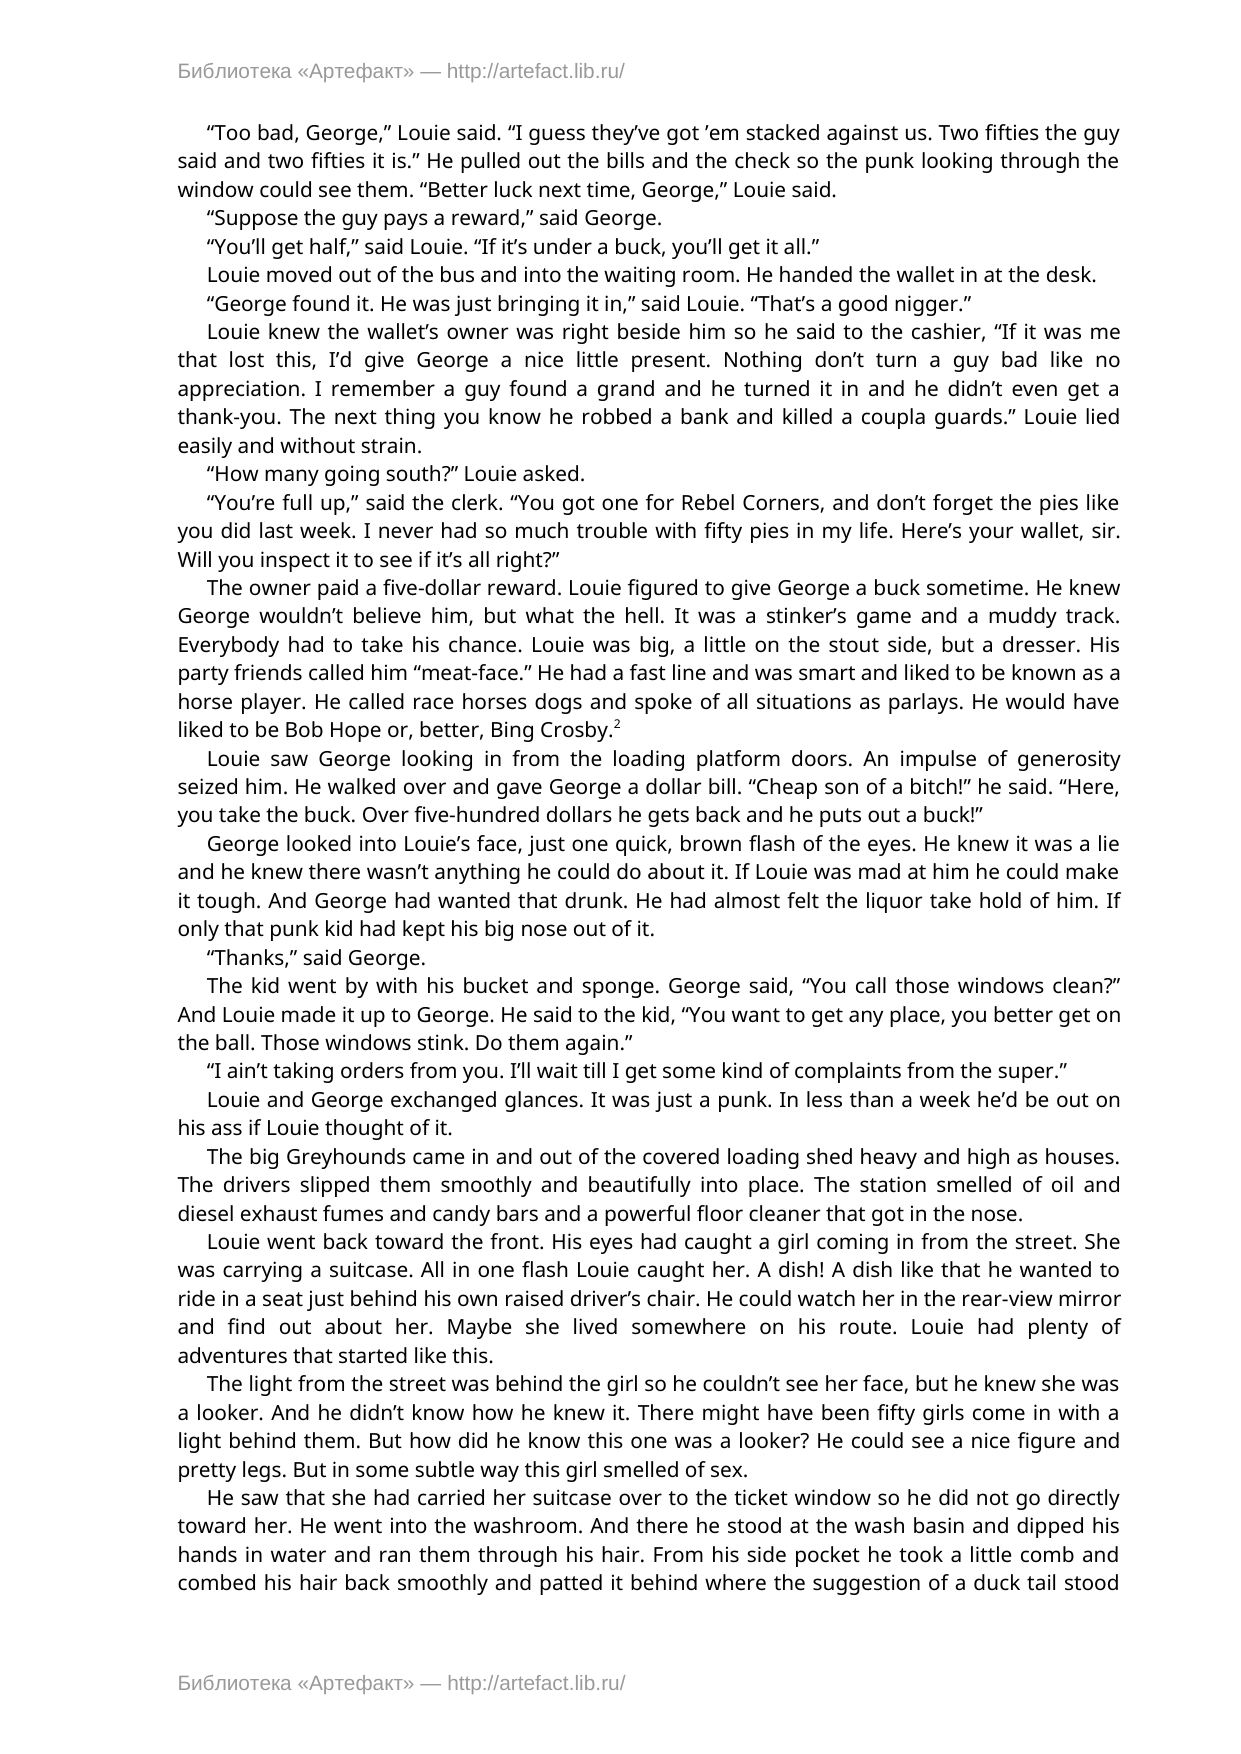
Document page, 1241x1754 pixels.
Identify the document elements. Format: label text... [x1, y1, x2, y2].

text The kid went by with his bucket and sponge. George said, “You call those windows clean?” And Louie made it up to George. He said to the kid, “You want to get any place, you better get on the ball. Those windows stink. Do them again.” [177, 971, 1122, 1057]
text “Too bad, George,” Louie said. “I guess they’ve got ’em stacked against us. Two fifties the guy said and two fifties it is.” He pulled out the bills and the check so the punk looking through the window could see them. “Better luck next time, George,” Louie said. [177, 118, 1122, 203]
text “You’re full up,” said the clerk. “You got one for Rebel Corners, and don’t forget the pies like you did last week. I never had so much trouble with fifty pies in my life. Here’s your wallet, sir. Will you inspect it to see if it’s all right?” [177, 488, 1122, 573]
text Louie saw George looking in from the loading platform doors. An impulse of generosity seized him. He walked over and gave George a dollar bill. “Cheap son of a bitch!” he said. “Here, you take the buck. Over five-hundred dollars he gets back and he puts out a buck!” [177, 744, 1122, 829]
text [177, 1483, 1122, 1597]
text “I ain’t taking orders from you. I’ll wait till I get some kind of complaints from the super.” [177, 1057, 1122, 1085]
text “How many going south?” Louie asked. [177, 459, 1122, 488]
text The light from the street was behind the girl so he couldn’t see her face, but he knew she was a looker. And he didn’t know how he knew it. There might have been fifty girls come in with a light behind them. But how did he know this one was a looker? He could see a nice figure and pretty legs. But in some subtle way this girl smelled of sex. [177, 1369, 1122, 1483]
text Louie went back toward the front. His eyes had caught a girl coming in from the street. She was carrying a suitcase. All in one flash Louie caught her. A dish! A dish like that he wanted to ride in a seat just behind his own raised driver’s chair. He could watch her in the rear-view mirror and find out about her. Maybe she lived somewhere on his route. Louie had plenty of adventures that started like this. [177, 1227, 1122, 1369]
text The big Greyhounds came in and out of the covered loading shed heavy and high as houses. The drivers slipped them smoothly and beautifully into place. The station smelled of oil and diesel exhaust fumes and candy bars and a powerful floor cleaner that got in the nose. [177, 1142, 1122, 1227]
text The owner paid a five-dollar reward. Louie figured to give George a buck sometime. He knew George wouldn’t believe him, but what the hell. It was a stinker’s game and a muddy track. Everybody had to take his chance. Louie was big, a little on the stout side, but a dresser. His party friends called him “meat-face.” He had a fast line and was smart and liked to be known as a horse player. He called race horses dogs and spoke of all situations as parlays. He would have liked to be Bob Hope or, better, Bing Crosby.2 [177, 573, 1122, 744]
text “Suppose the guy pays a reward,” said George. [177, 203, 1122, 232]
text “George found it. He was just bringing it in,” said Louie. “That’s a good nigger.” [177, 289, 1122, 317]
text “Thanks,” said George. [177, 943, 1122, 971]
text “You’ll get half,” said Louie. “If it’s under a buck, you’ll get it all.” [177, 232, 1122, 260]
text George looked into Louie’s face, just one quick, brown flash of the eyes. He knew it was a lie and he knew there wasn’t anything he could do about it. If Louie was mad at him he could make it tough. And George had wanted that drunk. He had almost felt the liquor take hold of him. If only that punk kid had kept his big nose out of it. [177, 829, 1122, 943]
text Louie moved out of the bus and into the waiting room. He handed the wallet in at the desk. [177, 260, 1122, 289]
text Louie and George exchanged glances. It was just a punk. In less than a week he’d be out on his ass if Louie thought of it. [177, 1085, 1122, 1142]
text Louie knew the wallet’s owner was right beside him so he said to the cashier, “If it was me that lost this, I’d give George a nice little present. Nothing don’t turn a guy bad like no appreciation. I remember a guy found a grand and he turned it in and he didn’t even get a thank-you. The next thing you know he robbed a bank and killed a coupla guards.” Louie lied easily and without strain. [177, 317, 1122, 459]
